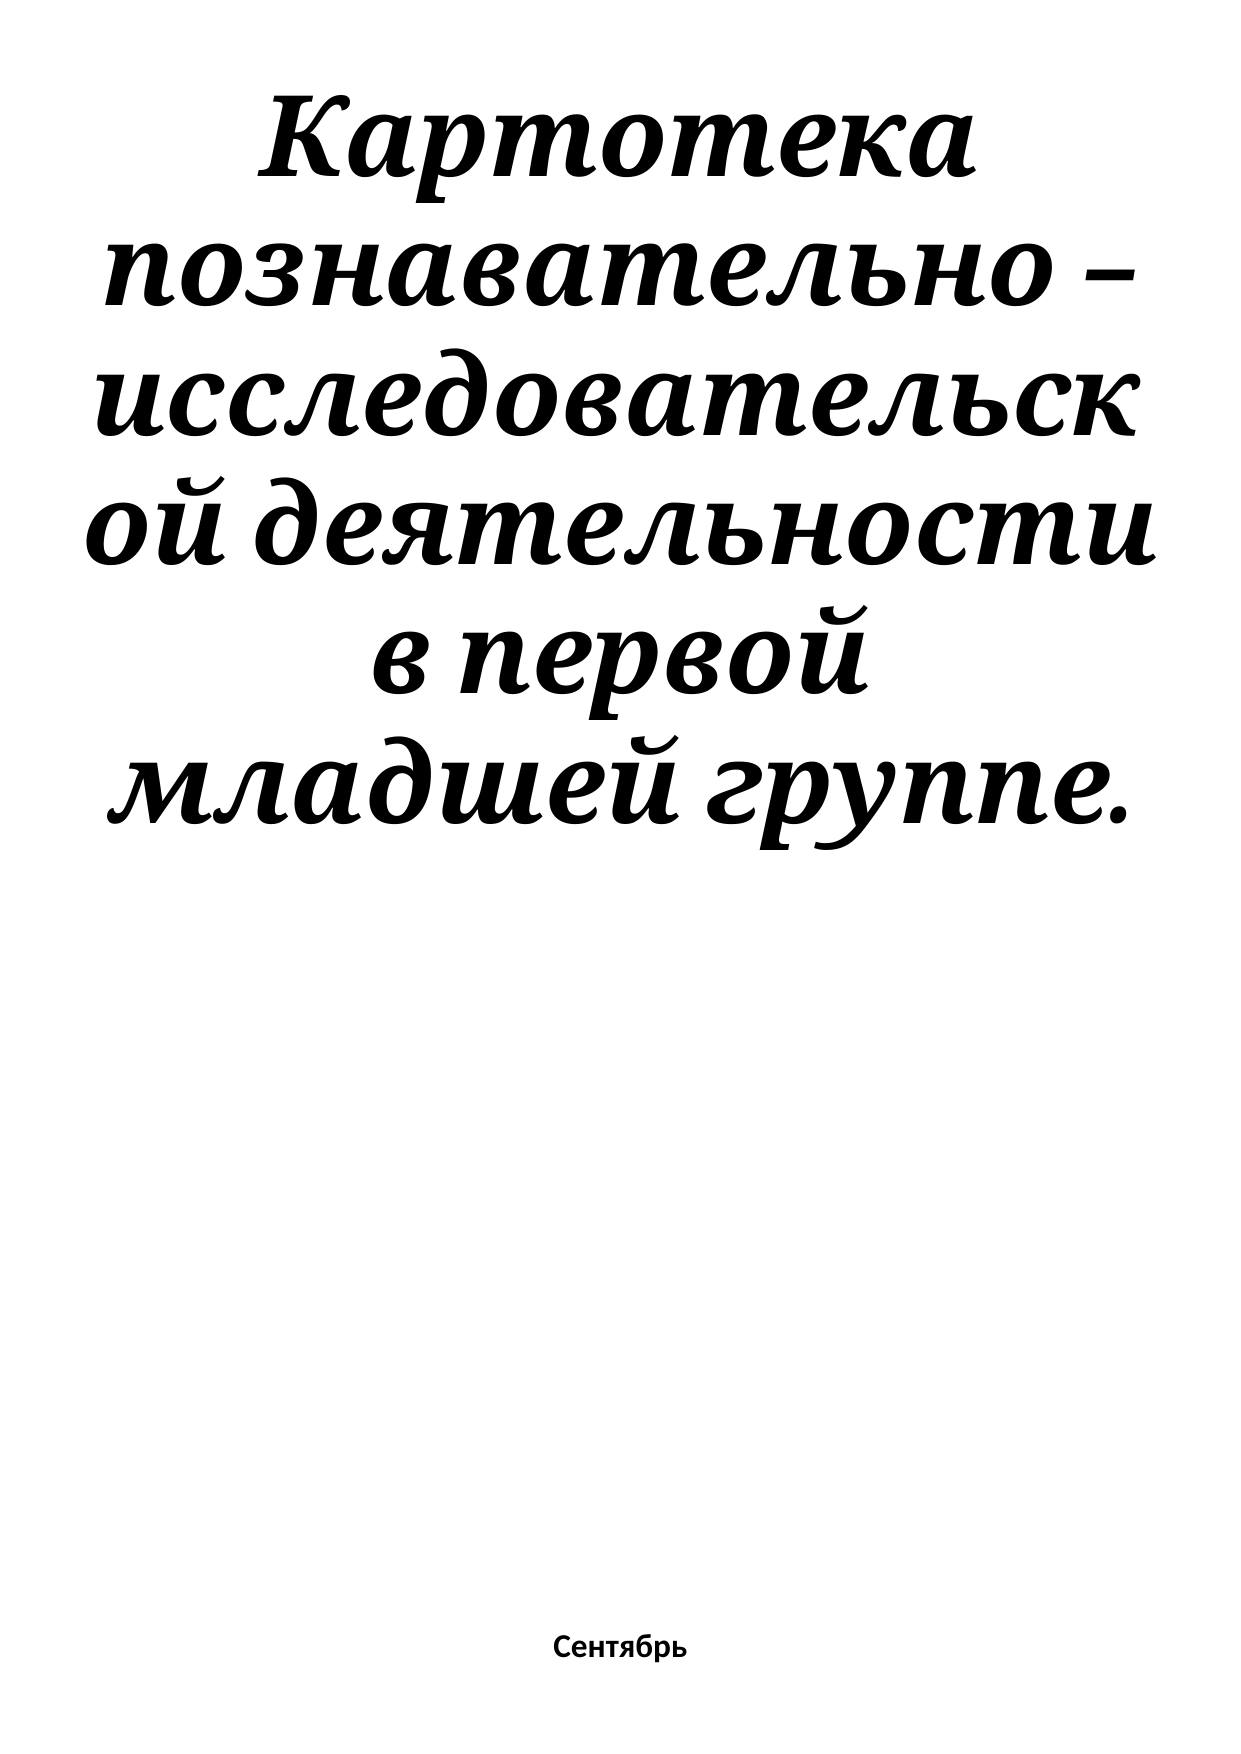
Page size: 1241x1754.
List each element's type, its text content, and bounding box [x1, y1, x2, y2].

text Сентябрь [75, 1624, 1165, 1665]
text Картотека [75, 75, 1165, 204]
text познавательно – исследовательской деятельности в первой младшей группе. [75, 204, 1165, 851]
